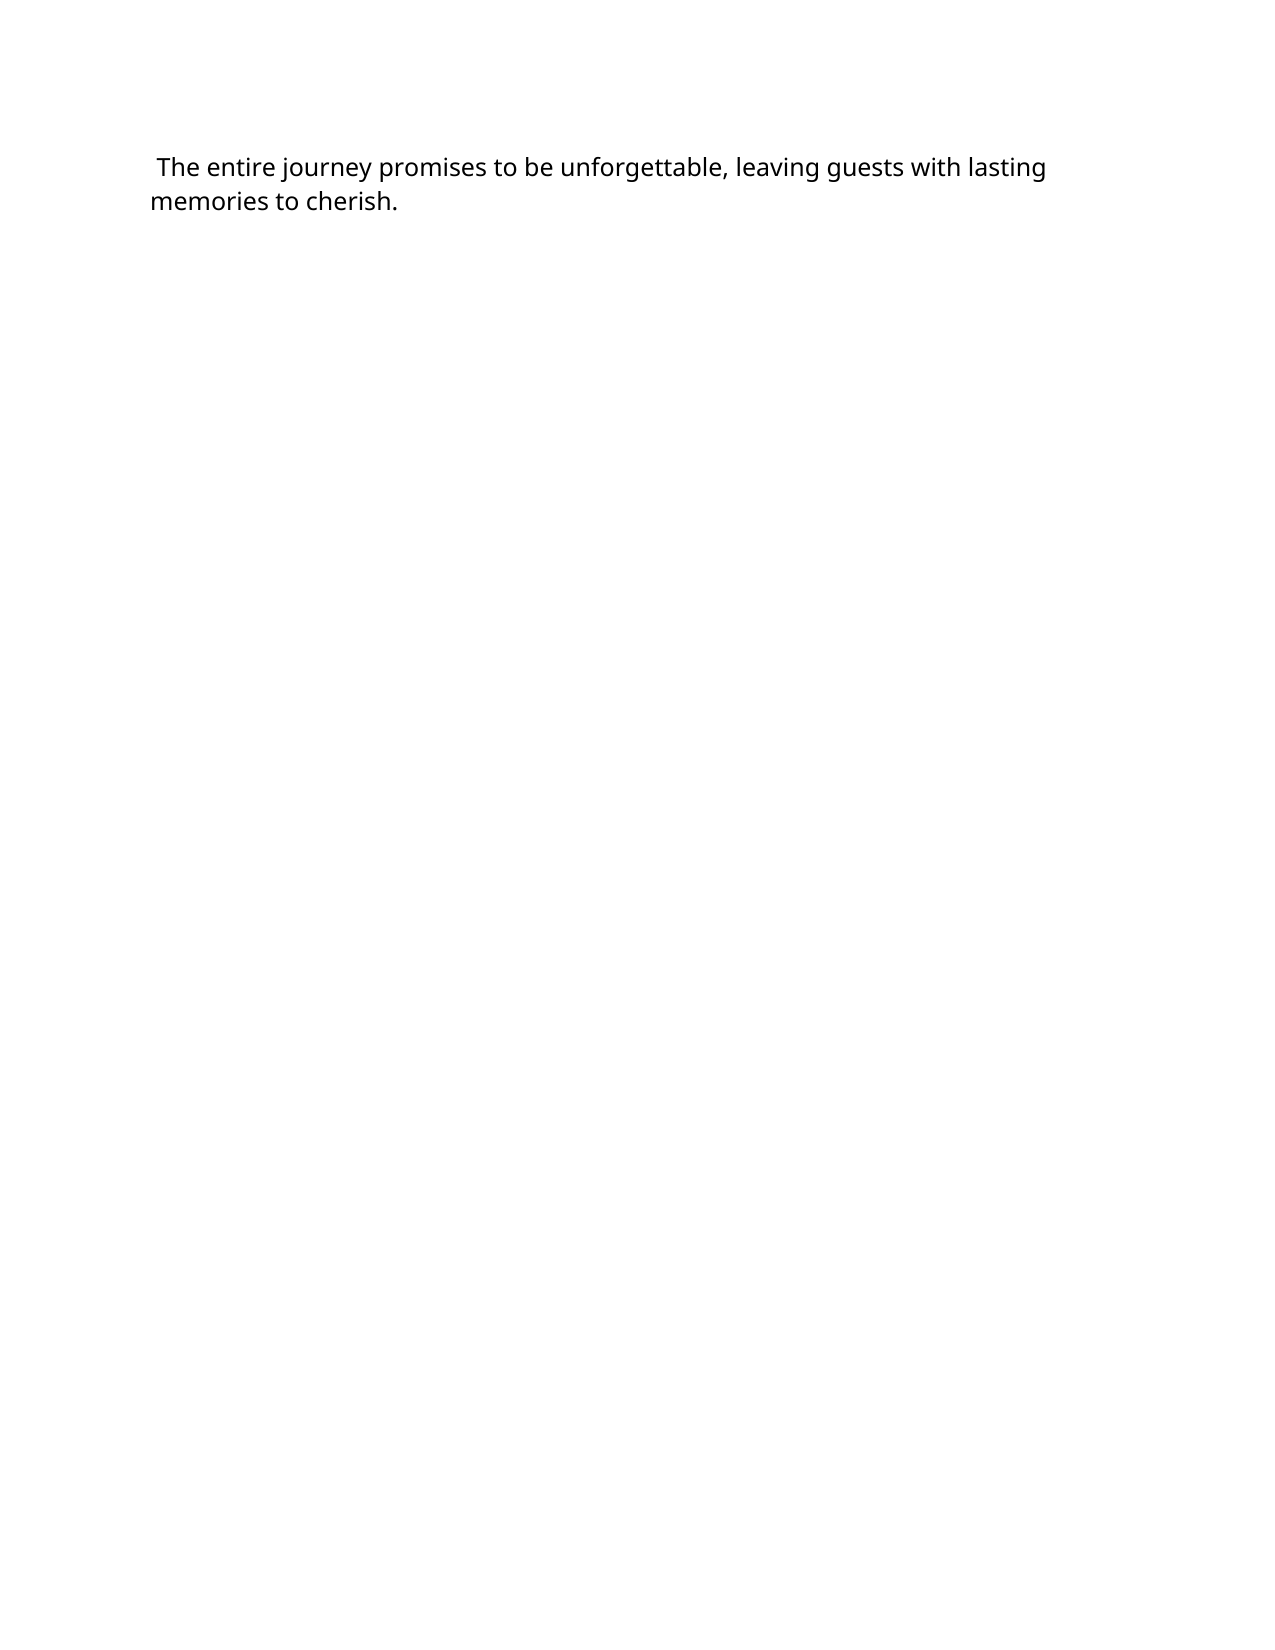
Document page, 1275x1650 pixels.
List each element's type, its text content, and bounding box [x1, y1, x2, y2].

text The entire journey promises to be unforgettable, leaving guests with lasting memories to cherish. [150, 150, 1125, 218]
